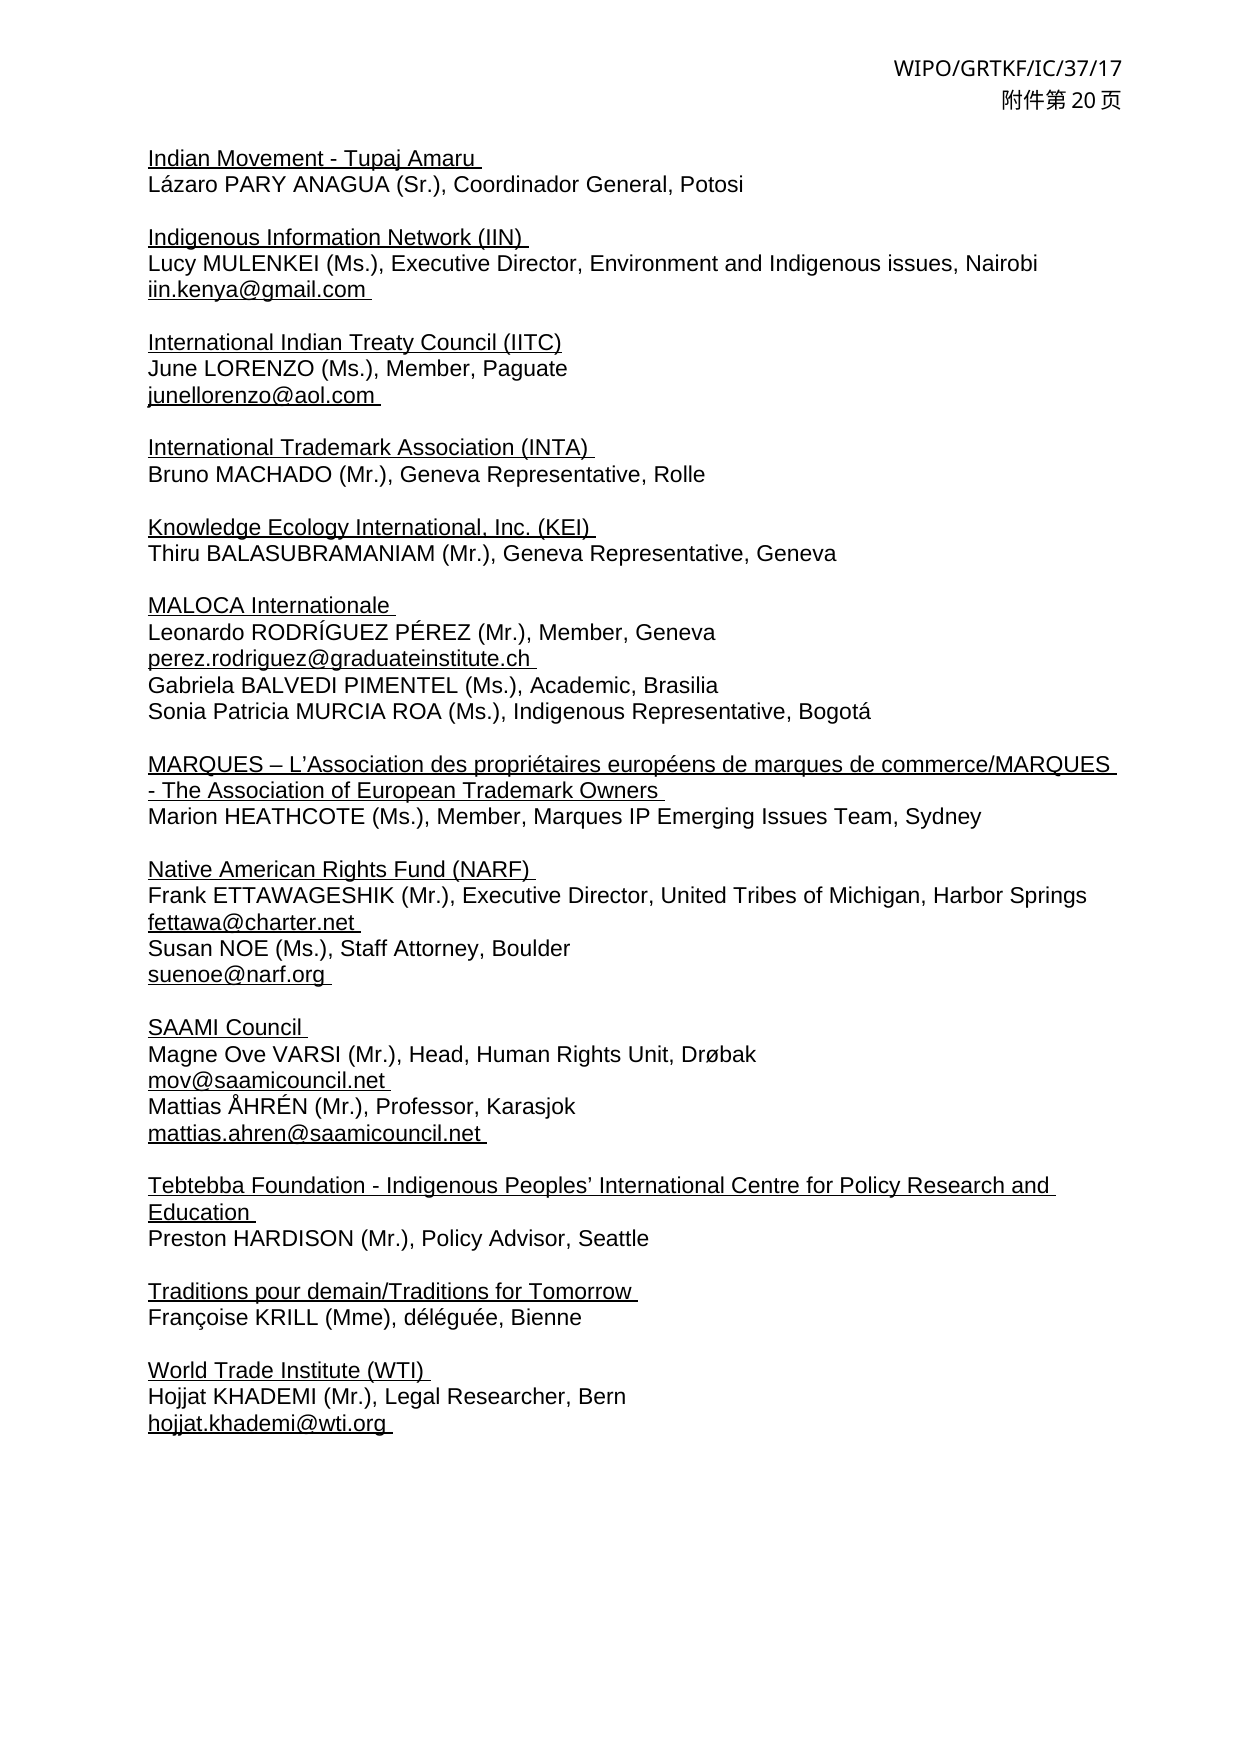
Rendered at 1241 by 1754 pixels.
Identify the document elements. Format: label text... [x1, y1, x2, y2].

text fettawa@charter.net [148, 909, 1122, 935]
text World Trade Institute (WTI) [148, 1357, 1122, 1383]
text Marion HEATHCOTE (Ms.), Member, Marques IP Emerging Issues Team, Sydney [148, 803, 1122, 830]
text Mattias ÅHRÉN (Mr.), Professor, Karasjok [148, 1093, 1122, 1119]
text June LORENZO (Ms.), Member, Paguate [148, 355, 1122, 382]
text International Trademark Association (INTA) [148, 434, 1122, 461]
text Native American Rights Fund (NARF) [148, 856, 1122, 882]
text Françoise KRILL (Mme), déléguée, Bienne [148, 1304, 1122, 1330]
text junellorenzo@aol.com [148, 382, 1122, 408]
text Knowledge Ecology International, Inc. (KEI) [148, 513, 1122, 540]
text Tebtebba Foundation - Indigenous Peoples’ International Centre for Policy Research and Education [148, 1172, 1122, 1225]
text mattias.ahren@saamicouncil.net [148, 1119, 1122, 1146]
text Preston HARDISON (Mr.), Policy Advisor, Seattle [148, 1225, 1122, 1251]
text International Indian Treaty Council (IITC) [148, 329, 1122, 355]
text perez.rodriguez@graduateinstitute.ch [148, 645, 1122, 672]
text Bruno MACHADO (Mr.), Geneva Representative, Rolle [148, 461, 1122, 487]
text Traditions pour demain/Traditions for Tomorrow [148, 1278, 1122, 1304]
text Lázaro PARY ANAGUA (Sr.), Coordinador General, Potosi [148, 171, 1122, 197]
text Thiru BALASUBRAMANIAM (Mr.), Geneva Representative, Geneva [148, 540, 1122, 566]
text Lucy MULENKEI (Ms.), Executive Director, Environment and Indigenous issues, Nairobi [148, 250, 1122, 276]
text Hojjat KHADEMI (Mr.), Legal Researcher, Bern [148, 1383, 1122, 1409]
text Frank ETTAWAGESHIK (Mr.), Executive Director, United Tribes of Michigan, Harbor Springs [148, 882, 1122, 909]
text Leonardo RODRÍGUEZ PÉREZ (Mr.), Member, Geneva [148, 619, 1122, 645]
text Gabriela BALVEDI PIMENTEL (Ms.), Academic, Brasilia [148, 672, 1122, 698]
text Sonia Patricia MURCIA ROA (Ms.), Indigenous Representative, Bogotá [148, 698, 1122, 724]
text MARQUES – L’Association des propriétaires européens de marques de commerce/MARQUES - The Association of European Trademark Owners [148, 751, 1122, 803]
text MALOCA Internationale [148, 592, 1122, 619]
text mov@saamicouncil.net [148, 1067, 1122, 1093]
text iin.kenya@gmail.com [148, 276, 1122, 303]
text Magne Ove VARSI (Mr.), Head, Human Rights Unit, Drøbak [148, 1041, 1122, 1067]
text suenoe@narf.org [148, 961, 1122, 988]
text Susan NOE (Ms.), Staff Attorney, Boulder [148, 935, 1122, 961]
text SAAMI Council [148, 1014, 1122, 1041]
text hojjat.khademi@wti.org [148, 1409, 1122, 1436]
text Indigenous Information Network (IIN) [148, 223, 1122, 250]
text Indian Movement - Tupaj Amaru [148, 144, 1122, 171]
